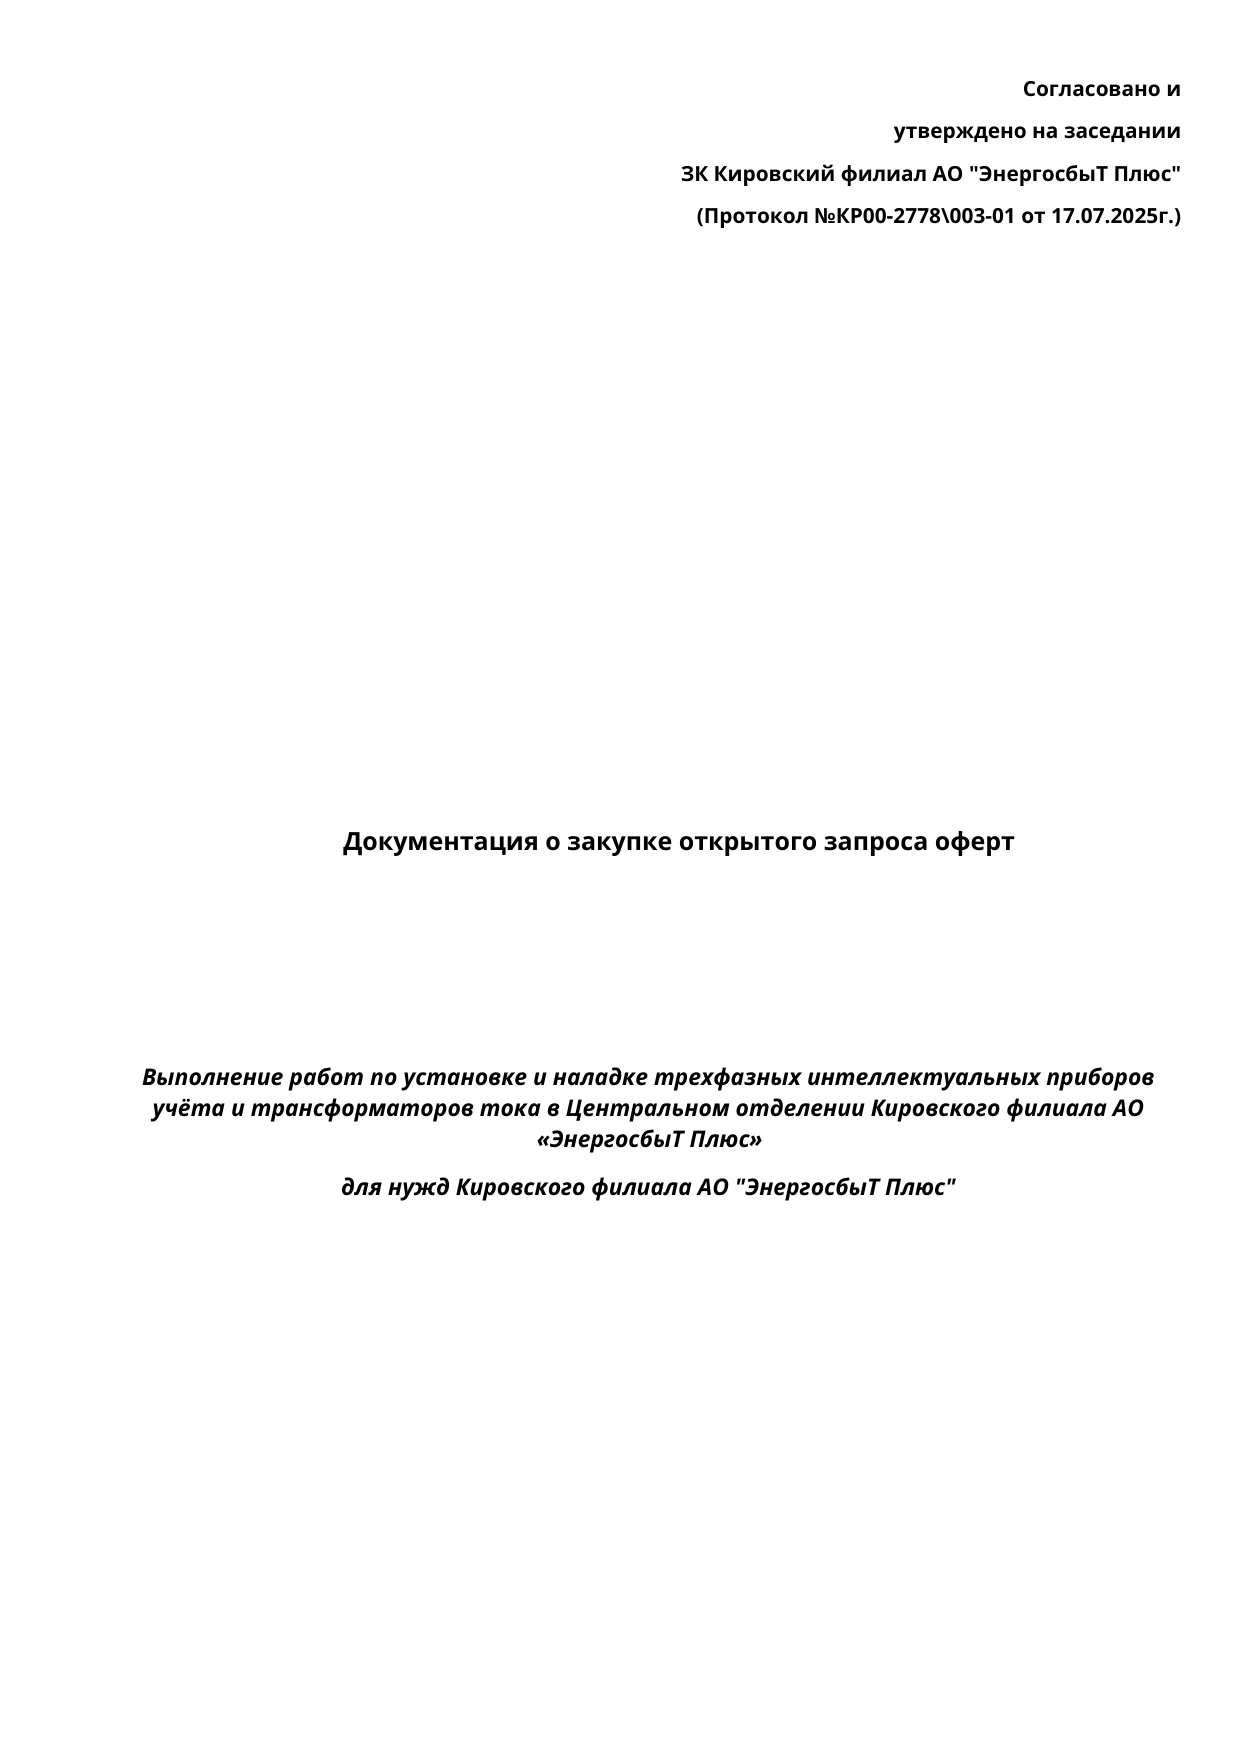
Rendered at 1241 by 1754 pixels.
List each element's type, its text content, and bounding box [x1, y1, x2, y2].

text утверждено на заседании [474, 116, 1181, 145]
text Согласовано и [474, 74, 1181, 102]
text (Протокол №КР00-2778\003-01 от 17.07.2025г.) [474, 202, 1181, 230]
text Выполнение работ по установке и наладке трехфазных интеллектуальных приборов учёта и трансформаторов тока в Центральном отделении Кировского филиала АО «ЭнергосбыТ Плюс» [118, 1061, 1181, 1154]
text для нужд Кировского филиала АО "ЭнергосбыТ Плюс" [118, 1171, 1181, 1202]
text Документация о закупке открытого запроса оферт [118, 823, 1181, 857]
text ЗК Кировский филиал АО "ЭнергосбыТ Плюс" [474, 159, 1181, 187]
